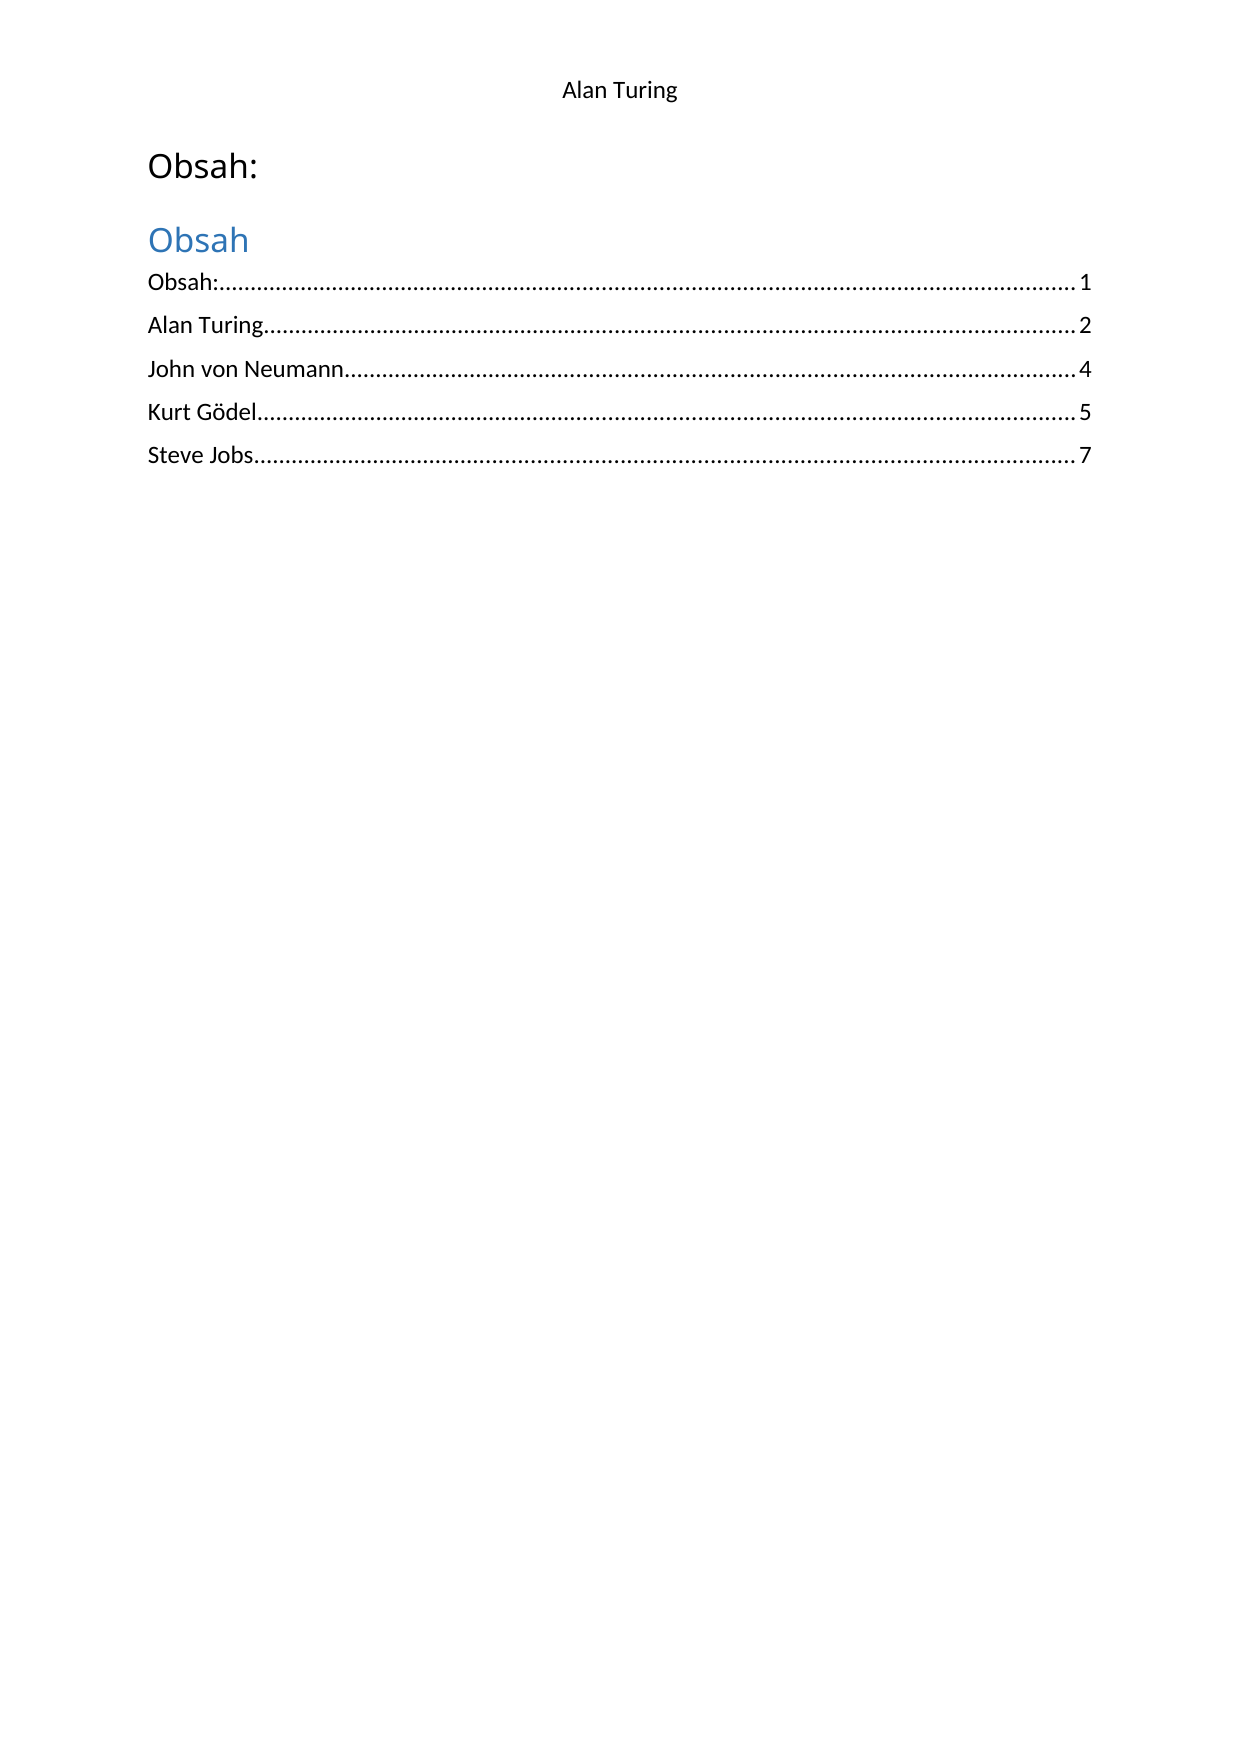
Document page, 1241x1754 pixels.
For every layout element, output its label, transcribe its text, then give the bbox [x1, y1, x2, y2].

subtitle Obsah: [147, 143, 1092, 188]
